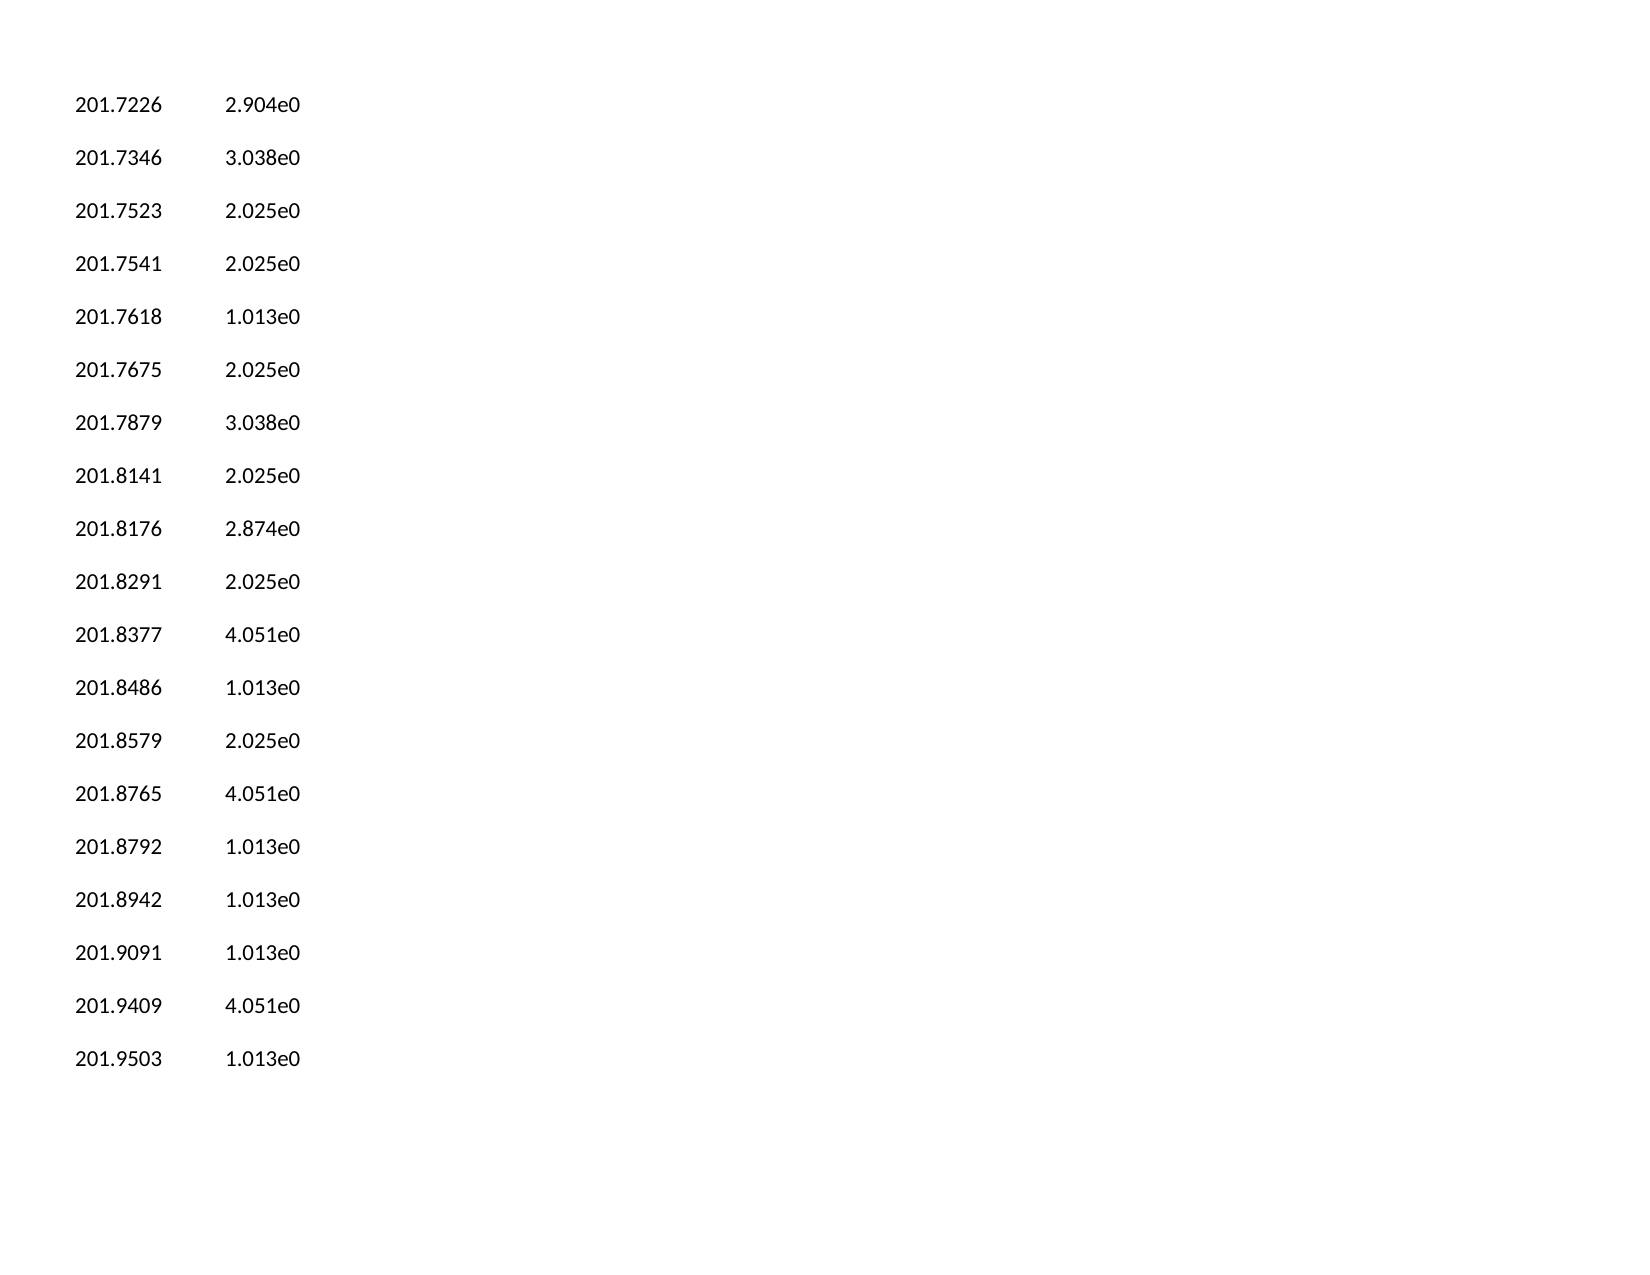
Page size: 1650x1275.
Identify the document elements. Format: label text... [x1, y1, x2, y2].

text 201.8579 2.025e0 [75, 726, 1563, 754]
text 201.8942 1.013e0 [75, 885, 1563, 913]
text 201.8291 2.025e0 [75, 567, 1563, 595]
text 201.8765 4.051e0 [75, 779, 1563, 807]
text 201.7541 2.025e0 [75, 249, 1563, 277]
text 201.9409 4.051e0 [75, 991, 1563, 1019]
text 201.8176 2.874e0 [75, 514, 1563, 542]
text 201.7523 2.025e0 [75, 196, 1563, 224]
text 201.9503 1.013e0 [75, 1044, 1563, 1072]
text 201.7226 2.904e0 [75, 90, 1563, 118]
text 201.8377 4.051e0 [75, 620, 1563, 648]
text 201.7675 2.025e0 [75, 355, 1563, 383]
text 201.9091 1.013e0 [75, 938, 1563, 966]
text 201.8486 1.013e0 [75, 673, 1563, 701]
text 201.8141 2.025e0 [75, 461, 1563, 489]
text 201.7879 3.038e0 [75, 408, 1563, 436]
text 201.8792 1.013e0 [75, 832, 1563, 860]
text 201.7618 1.013e0 [75, 302, 1563, 330]
text 201.7346 3.038e0 [75, 143, 1563, 171]
